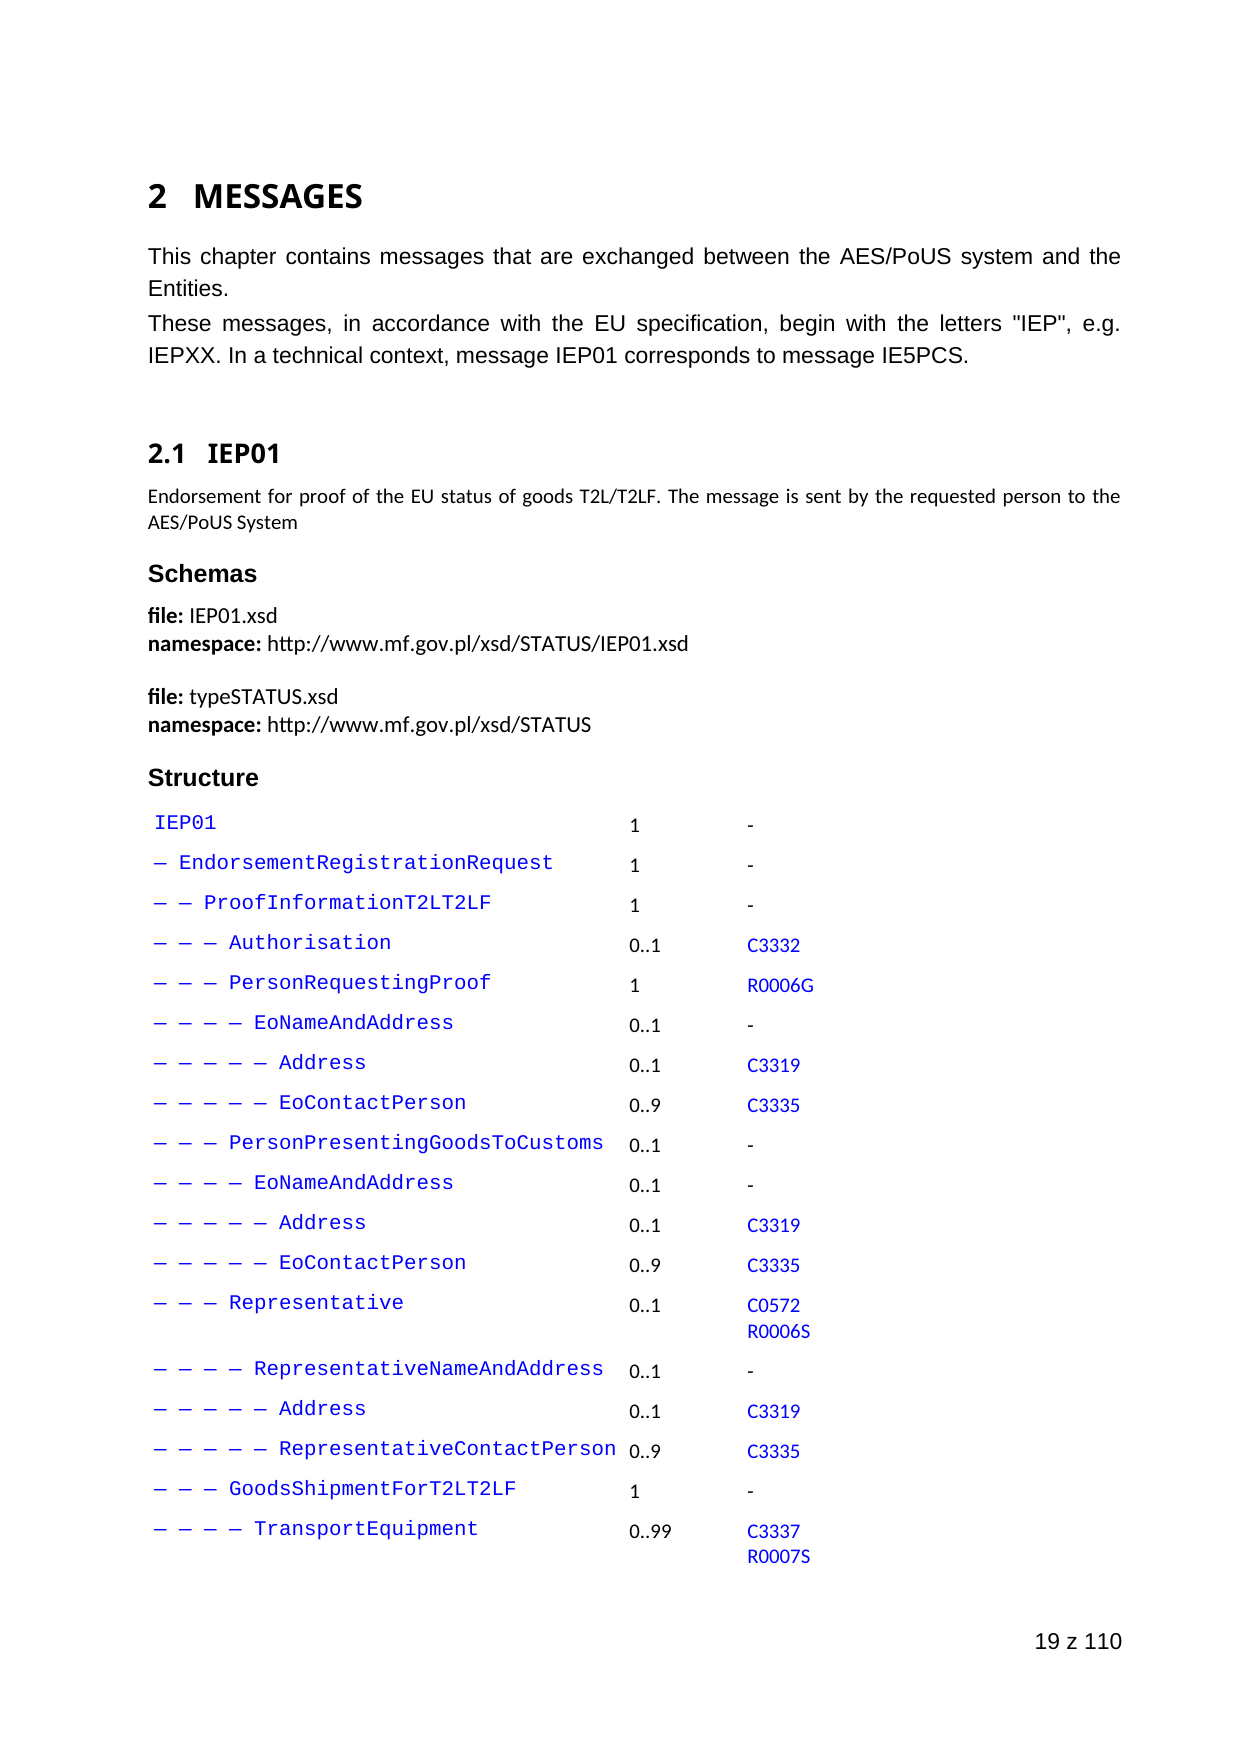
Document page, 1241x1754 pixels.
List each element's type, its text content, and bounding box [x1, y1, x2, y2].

table_cell C3335 [741, 1084, 859, 1124]
table_cell — — — — — EoContactPerson [148, 1084, 623, 1124]
table_cell 0..1 [623, 1204, 741, 1244]
table_cell 0..1 [623, 1284, 741, 1349]
table_cell — — — PersonPresentingGoodsToCustoms [148, 1124, 623, 1164]
table_cell — — — — — EoContactPerson [148, 1244, 623, 1284]
text Schemas [148, 559, 1122, 588]
table_cell — — — Representative [148, 1284, 623, 1349]
table_header IEP01 [148, 804, 623, 844]
table_cell — EndorsementRegistrationRequest [148, 844, 623, 884]
table_cell - [741, 1124, 859, 1164]
table_cell 1 [623, 844, 741, 884]
table_cell C3335 [741, 1430, 859, 1469]
table_cell 0..9 [623, 1084, 741, 1124]
table_cell C0572 R0006S [741, 1284, 859, 1349]
table_cell 0..1 [623, 1350, 741, 1389]
table_cell — — — PersonRequestingProof [148, 964, 623, 1004]
table_cell - [741, 1004, 859, 1044]
table_cell C3319 [741, 1044, 859, 1084]
table_cell - [741, 884, 859, 924]
table_cell 1 [623, 964, 741, 1004]
subtitle MESSAGES [148, 173, 1122, 218]
table_cell - [741, 1470, 859, 1509]
table_cell 0..1 [623, 1390, 741, 1429]
table_cell 0..1 [623, 1004, 741, 1044]
text Endorsement for proof of the EU status of goods T2L/T2LF. The message is sent by the requested person to the AES/PoUS System [148, 484, 1122, 534]
table_cell — — — — EoNameAndAddress [148, 1164, 623, 1204]
table_cell — — — — — Address [148, 1390, 623, 1429]
table_cell 0..1 [623, 1164, 741, 1204]
table_cell C3332 [741, 924, 859, 964]
table_cell - [741, 1350, 859, 1389]
table_cell — — — — EoNameAndAddress [148, 1004, 623, 1044]
table_cell — — — GoodsShipmentForT2LT2LF [148, 1470, 623, 1509]
text file: IEP01.xsd namespace: http://www.mf.gov.pl/xsd/STATUS/IEP01.xsd [148, 601, 1122, 657]
subtitle IEP01 [148, 434, 1122, 471]
table_cell C3335 [741, 1244, 859, 1284]
text This chapter contains messages that are exchanged between the AES/PoUS system and the Entities. [148, 243, 1122, 301]
table_cell 0..9 [623, 1244, 741, 1284]
table_cell — — — — RepresentativeNameAndAddress [148, 1350, 623, 1389]
table_cell — — — — — Address [148, 1204, 623, 1244]
table_cell 0..1 [623, 1044, 741, 1084]
table_cell 1 [623, 1470, 741, 1509]
table_cell - [741, 844, 859, 884]
table_cell C3319 [741, 1390, 859, 1429]
table_cell C3337 R0007S [741, 1510, 859, 1575]
text These messages, in accordance with the EU specification, begin with the letters "IEP", e.g. IEPXX. In a technical context, message IEP01 corresponds to message IE5PCS. [148, 310, 1122, 368]
table_cell 0..1 [623, 924, 741, 964]
table_cell 0..9 [623, 1430, 741, 1469]
table_cell — — — Authorisation [148, 924, 623, 964]
table_header - [741, 804, 859, 844]
table_cell 0..99 [623, 1510, 741, 1575]
table_cell — — — — — RepresentativeContactPerson [148, 1430, 623, 1469]
table_cell C3319 [741, 1204, 859, 1244]
table_cell — — — — TransportEquipment [148, 1510, 623, 1575]
table_cell - [741, 1164, 859, 1204]
table_cell — — ProofInformationT2LT2LF [148, 884, 623, 924]
table_cell R0006G [741, 964, 859, 1004]
text Structure [148, 763, 1122, 792]
table_header 1 [623, 804, 741, 844]
table_cell 1 [623, 884, 741, 924]
text file: typeSTATUS.xsd namespace: http://www.mf.gov.pl/xsd/STATUS [148, 682, 1122, 738]
table_cell 0..1 [623, 1124, 741, 1164]
table_cell — — — — — Address [148, 1044, 623, 1084]
